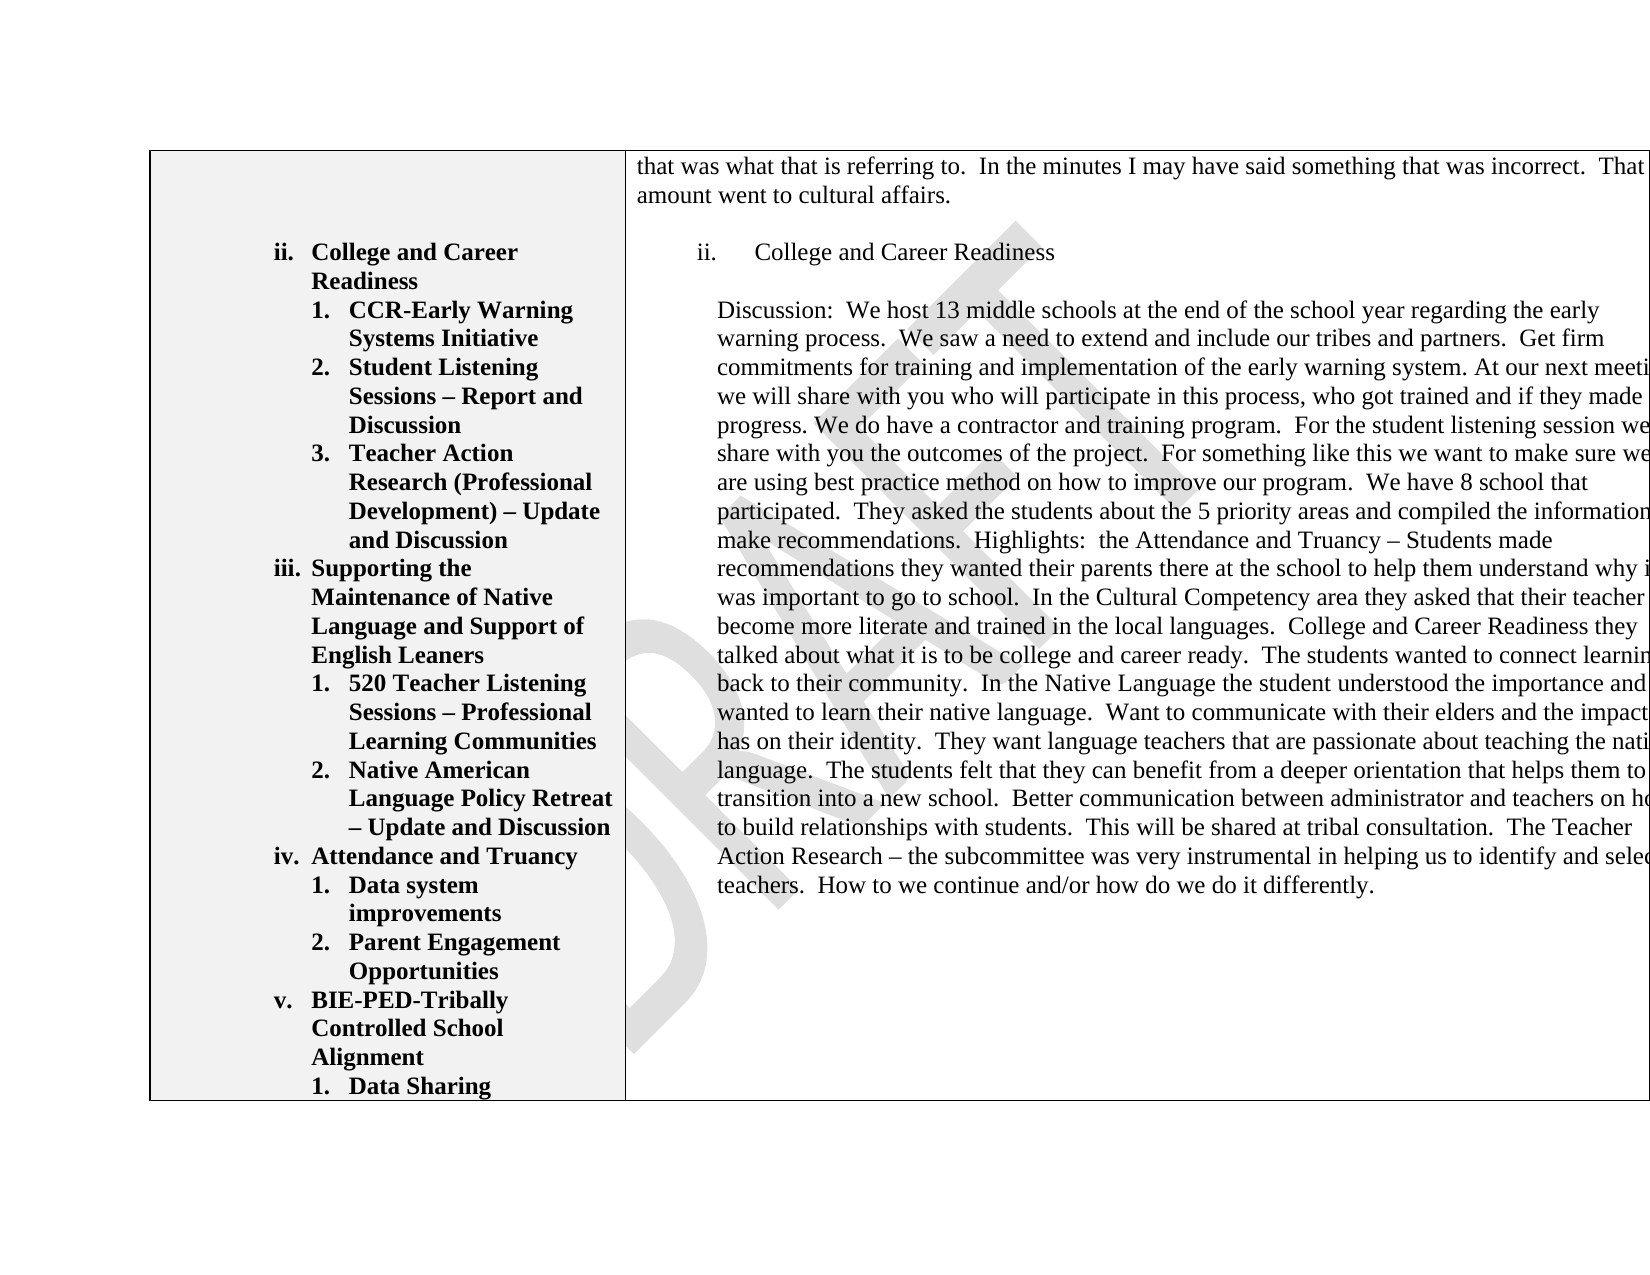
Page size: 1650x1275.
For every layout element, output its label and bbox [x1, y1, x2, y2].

table_cell [151, 151, 625, 1100]
table_cell [626, 151, 1649, 1100]
